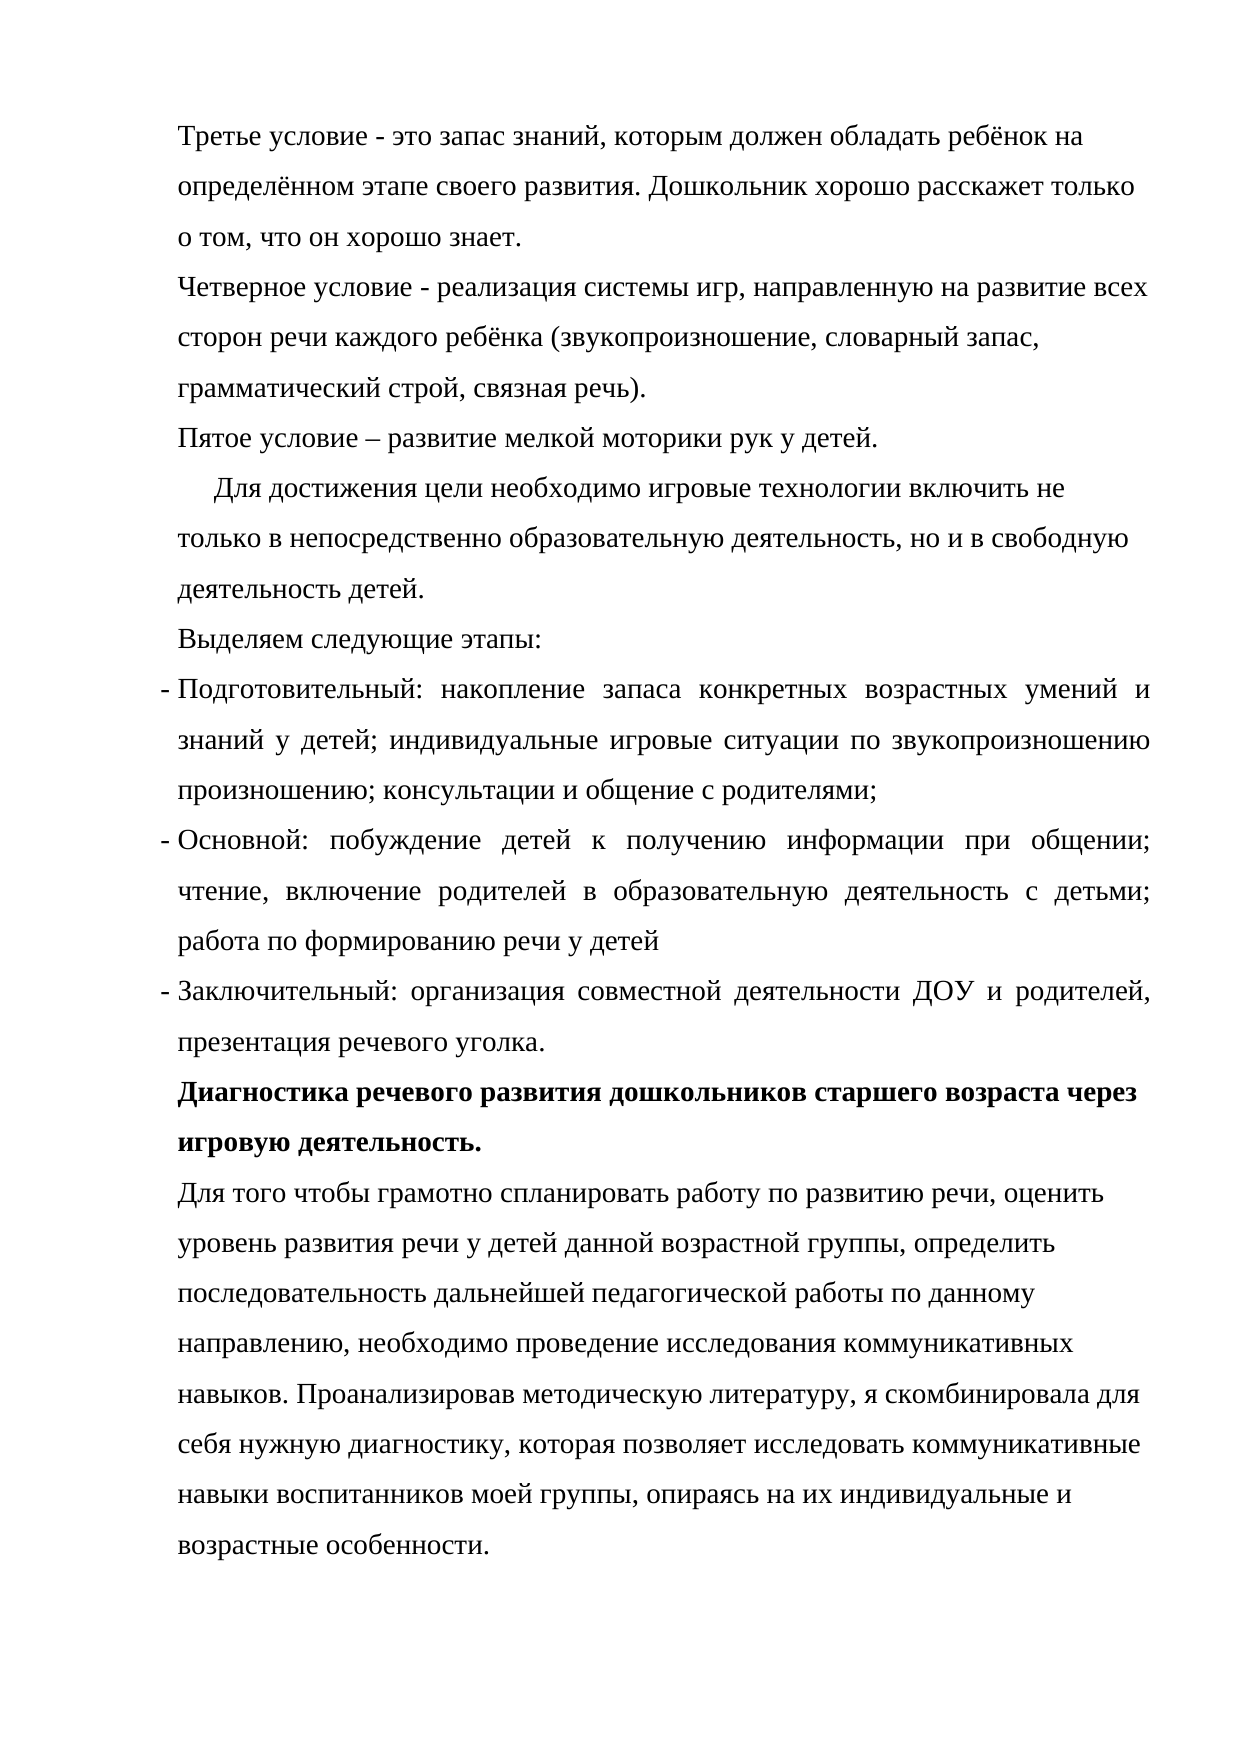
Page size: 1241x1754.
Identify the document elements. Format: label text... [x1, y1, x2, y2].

list Подготовительный: накопление запаса конкретных возрастных умений и знаний у детей; индивидуальные игровые ситуации по звукопроизношению произношению; консультации и общение с родителями; [160, 672, 1152, 806]
text Четверное условие - реализация системы игр, направленную на развитие всех сторон речи каждого ребёнка (звукопроизношение, словарный запас, грамматический строй, связная речь). [177, 269, 1152, 403]
text Для того чтобы грамотно спланировать работу по развитию речи, оценить уровень развития речи у детей данной возрастной группы, определить последовательность дальнейшей педагогической работы по данному направлению, необходимо проведение исследования коммуникативных навыков. Проанализировав методическую литературу, я скомбинировала для себя нужную диагностику, которая позволяет исследовать коммуникативные навыки воспитанников моей группы, опираясь на их индивидуальные и возрастные особенности. [177, 1175, 1152, 1560]
text Третье условие - это запас знаний, которым должен обладать ребёнок на определённом этапе своего развития. Дошкольник хорошо расскажет только о том, что он хорошо знает. [177, 118, 1152, 252]
list Основной: побуждение детей к получению информации при общении; чтение, включение родителей в образовательную деятельность с детьми; работа по формированию речи у детей [160, 822, 1152, 957]
text Для достижения цели необходимо игровые технологии включить не только в непосредственно образовательную деятельность, но и в свободную деятельность детей. [177, 470, 1152, 604]
text Выделяем следующие этапы: [177, 621, 1152, 655]
list Заключительный: организация совместной деятельности ДОУ и родителей, презентация речевого уголка. [160, 973, 1152, 1057]
text Диагностика речевого развития дошкольников старшего возраста через игровую деятельность. [177, 1074, 1152, 1158]
text Пятое условие – развитие мелкой моторики рук у детей. [177, 420, 1152, 453]
